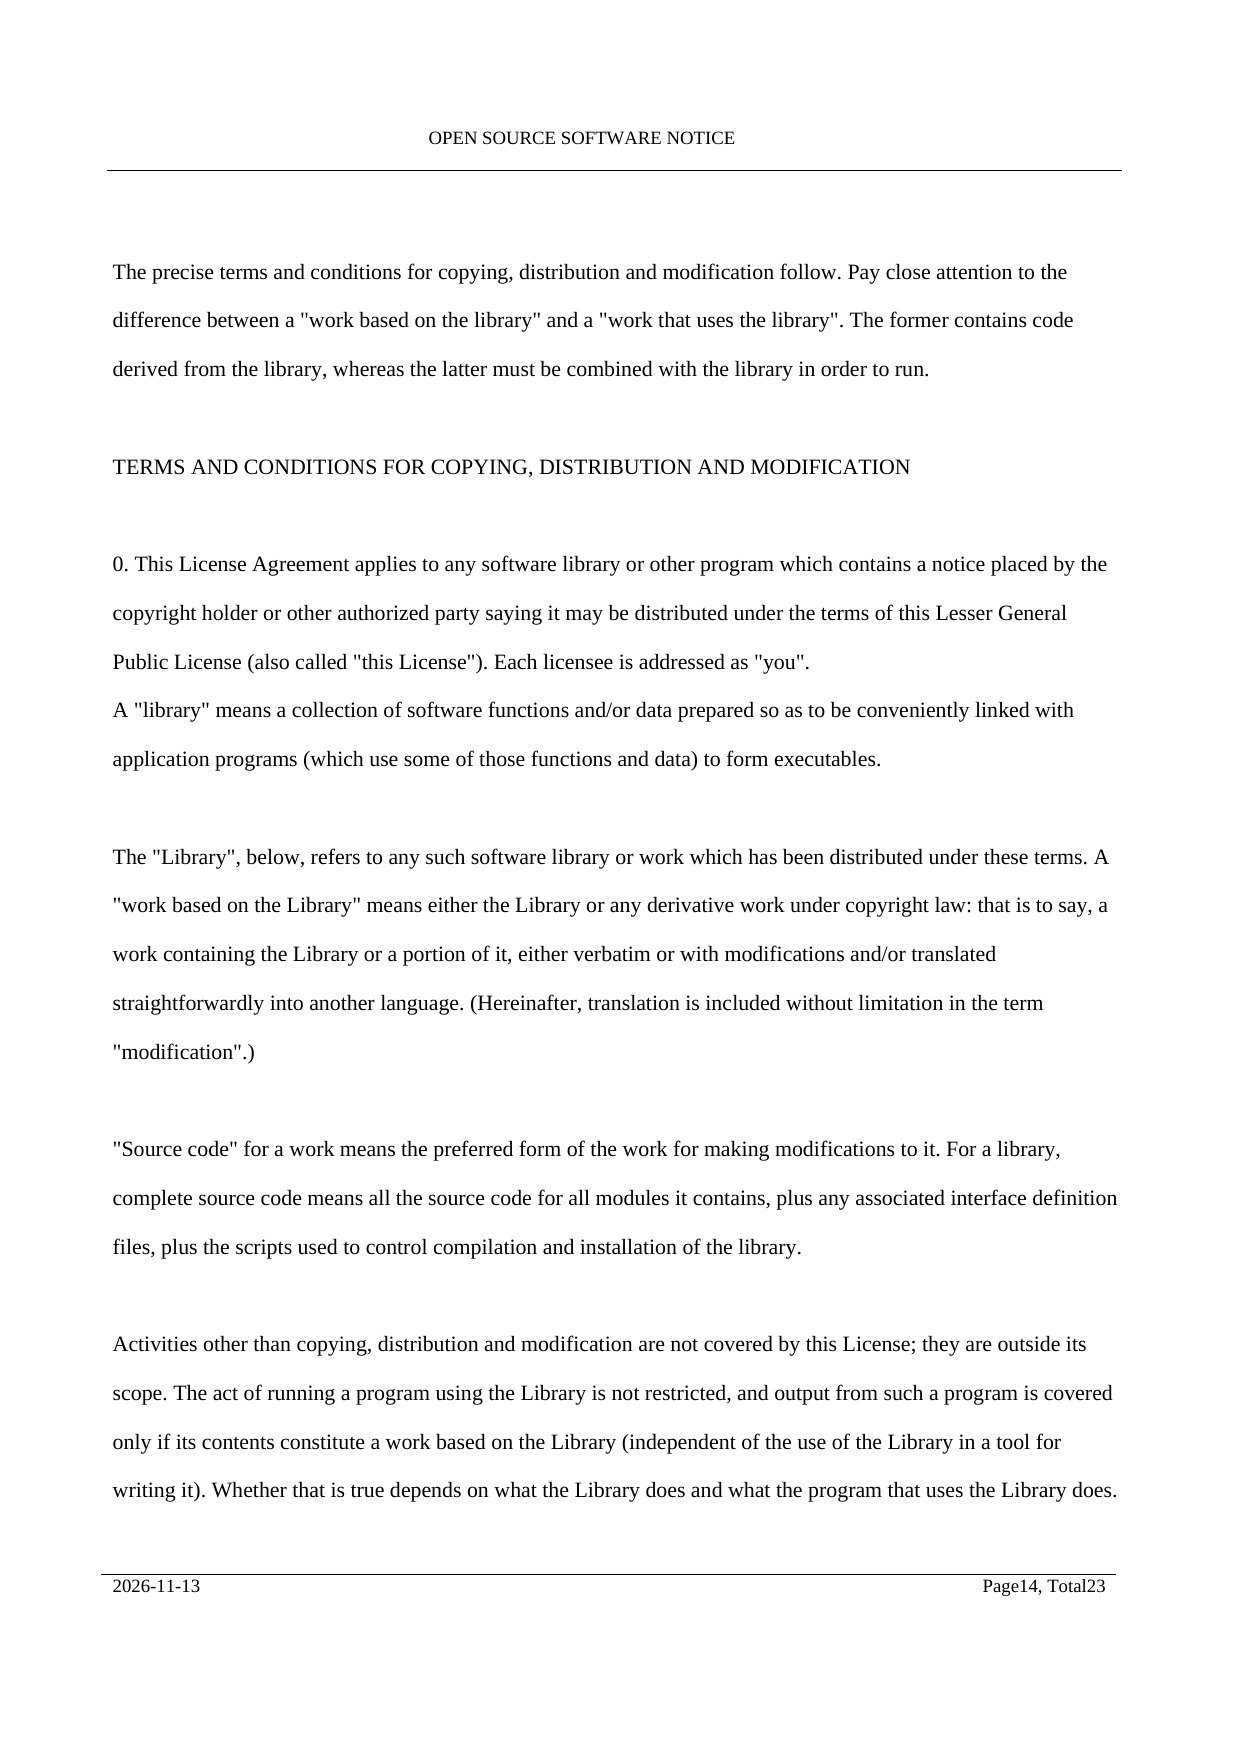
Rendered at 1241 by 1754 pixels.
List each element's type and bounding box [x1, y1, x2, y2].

text [112, 206, 1128, 1506]
